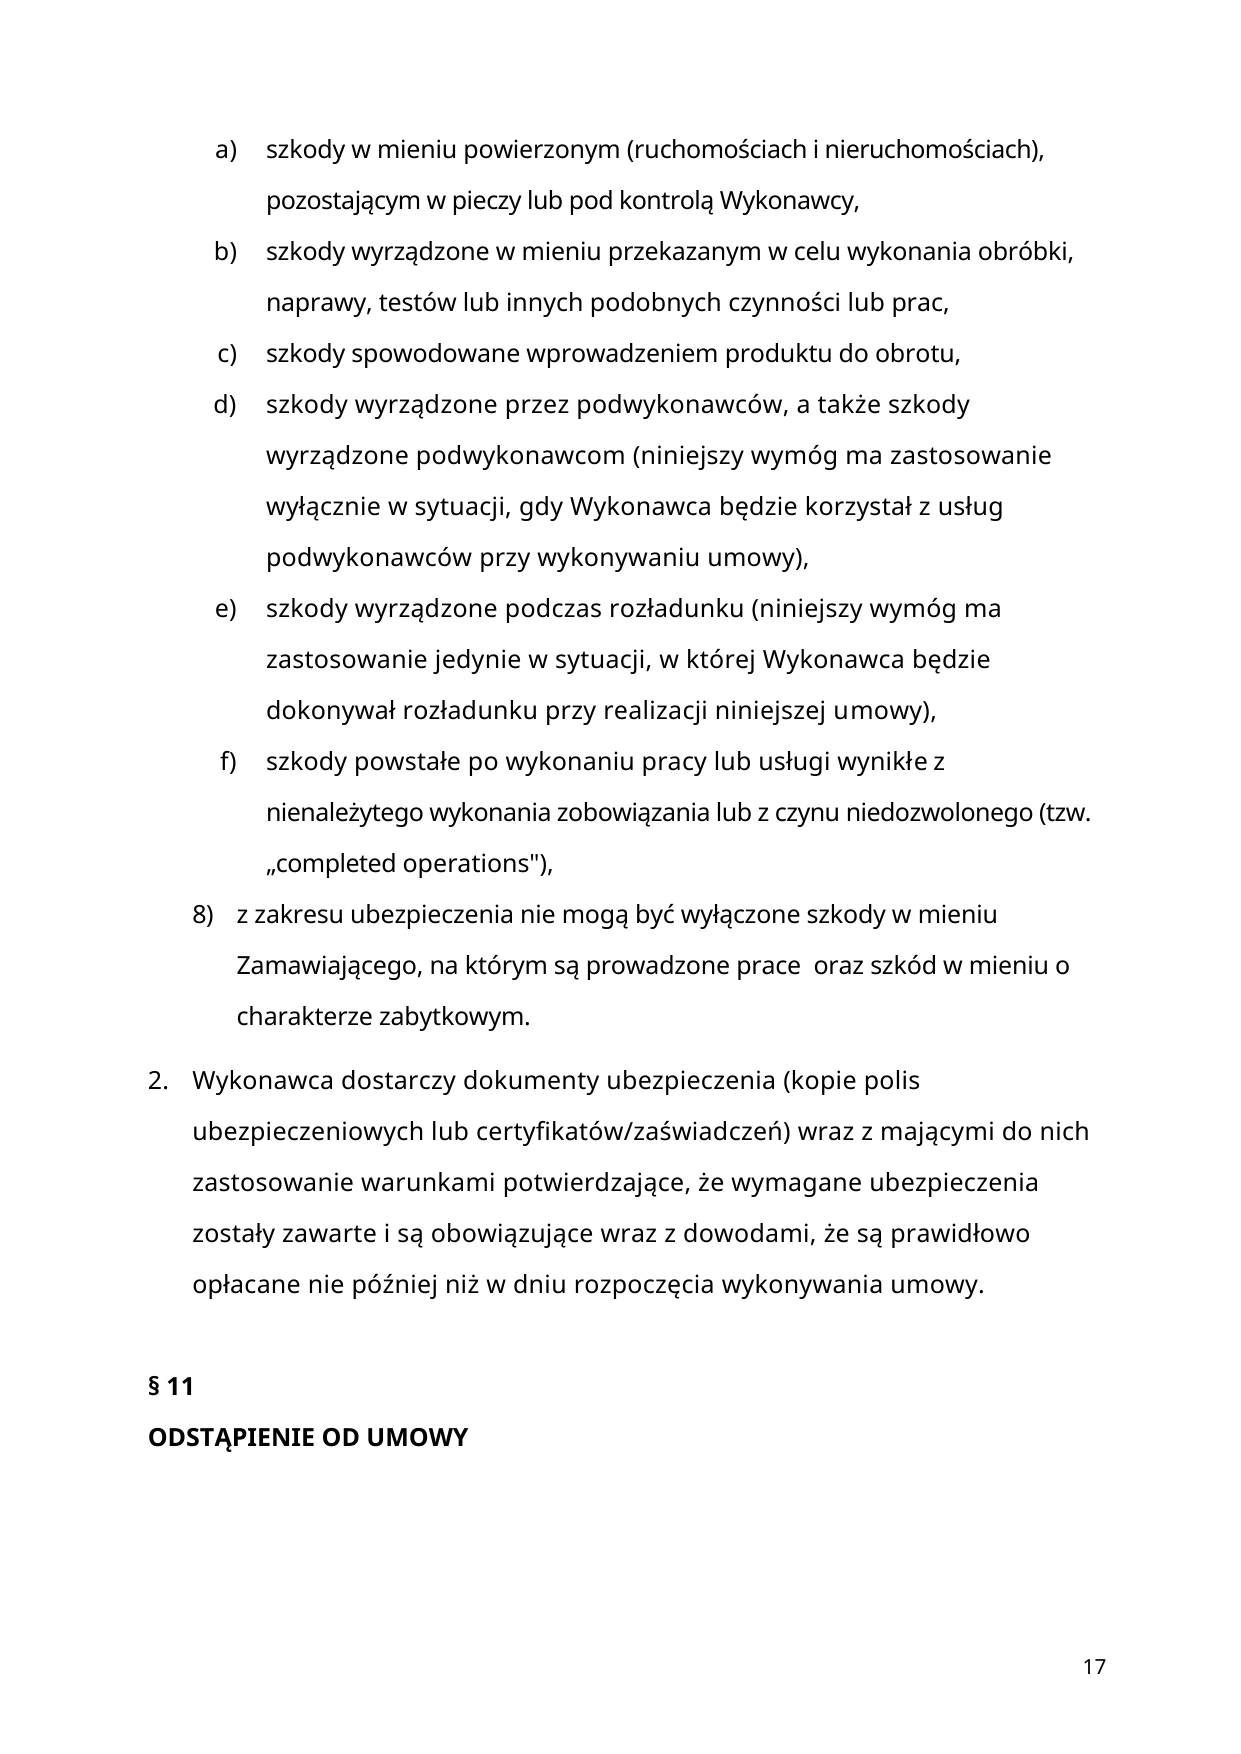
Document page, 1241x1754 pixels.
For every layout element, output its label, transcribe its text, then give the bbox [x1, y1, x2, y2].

list Wykonawca dostarczy dokumenty ubezpieczenia (kopie polis ubezpieczeniowych lub certyfikatów/zaświadczeń) wraz z mającymi do nich zastosowanie warunkami potwierdzające, że wymagane ubezpieczenia zostały zawarte i są obowiązujące wraz z dowodami, że są prawidłowo opłacane nie później niż w dniu rozpoczęcia wykonywania umowy. [148, 1062, 1106, 1301]
list szkody spowodowane wprowadzeniem produktu do obrotu, [236, 335, 1106, 369]
text § 11 [148, 1369, 1106, 1403]
list szkody w mieniu powierzonym (ruchomościach i nieruchomościach), pozostającym w pieczy lub pod kontrolą Wykonawcy, [236, 131, 1106, 216]
list z zakresu ubezpieczenia nie mogą być wyłączone szkody w mieniu Zamawiającego, na którym są prowadzone prace oraz szkód w mieniu o charakterze zabytkowym. [192, 897, 1106, 1033]
list szkody wyrządzone przez podwykonawców, a także szkody wyrządzone podwykonawcom (niniejszy wymóg ma zastosowanie wyłącznie w sytuacji, gdy Wykonawca będzie korzystał z usług podwykonawców przy wykonywaniu umowy), [236, 386, 1106, 574]
list szkody wyrządzone podczas rozładunku (niniejszy wymóg ma zastosowanie jedynie w sytuacji, w której Wykonawca będzie dokonywał rozładunku przy realizacji niniejszej umowy), [236, 591, 1106, 727]
text ODSTĄPIENIE OD UMOWY [148, 1420, 1106, 1454]
list szkody wyrządzone w mieniu przekazanym w celu wykonania obróbki, naprawy, testów lub innych podobnych czynności lub prac, [236, 233, 1106, 318]
list szkody powstałe po wykonaniu pracy lub usługi wynikłe z nienależytego wykonania zobowiązania lub z czynu niedozwolonego (tzw. „completed operations"), [236, 744, 1106, 880]
